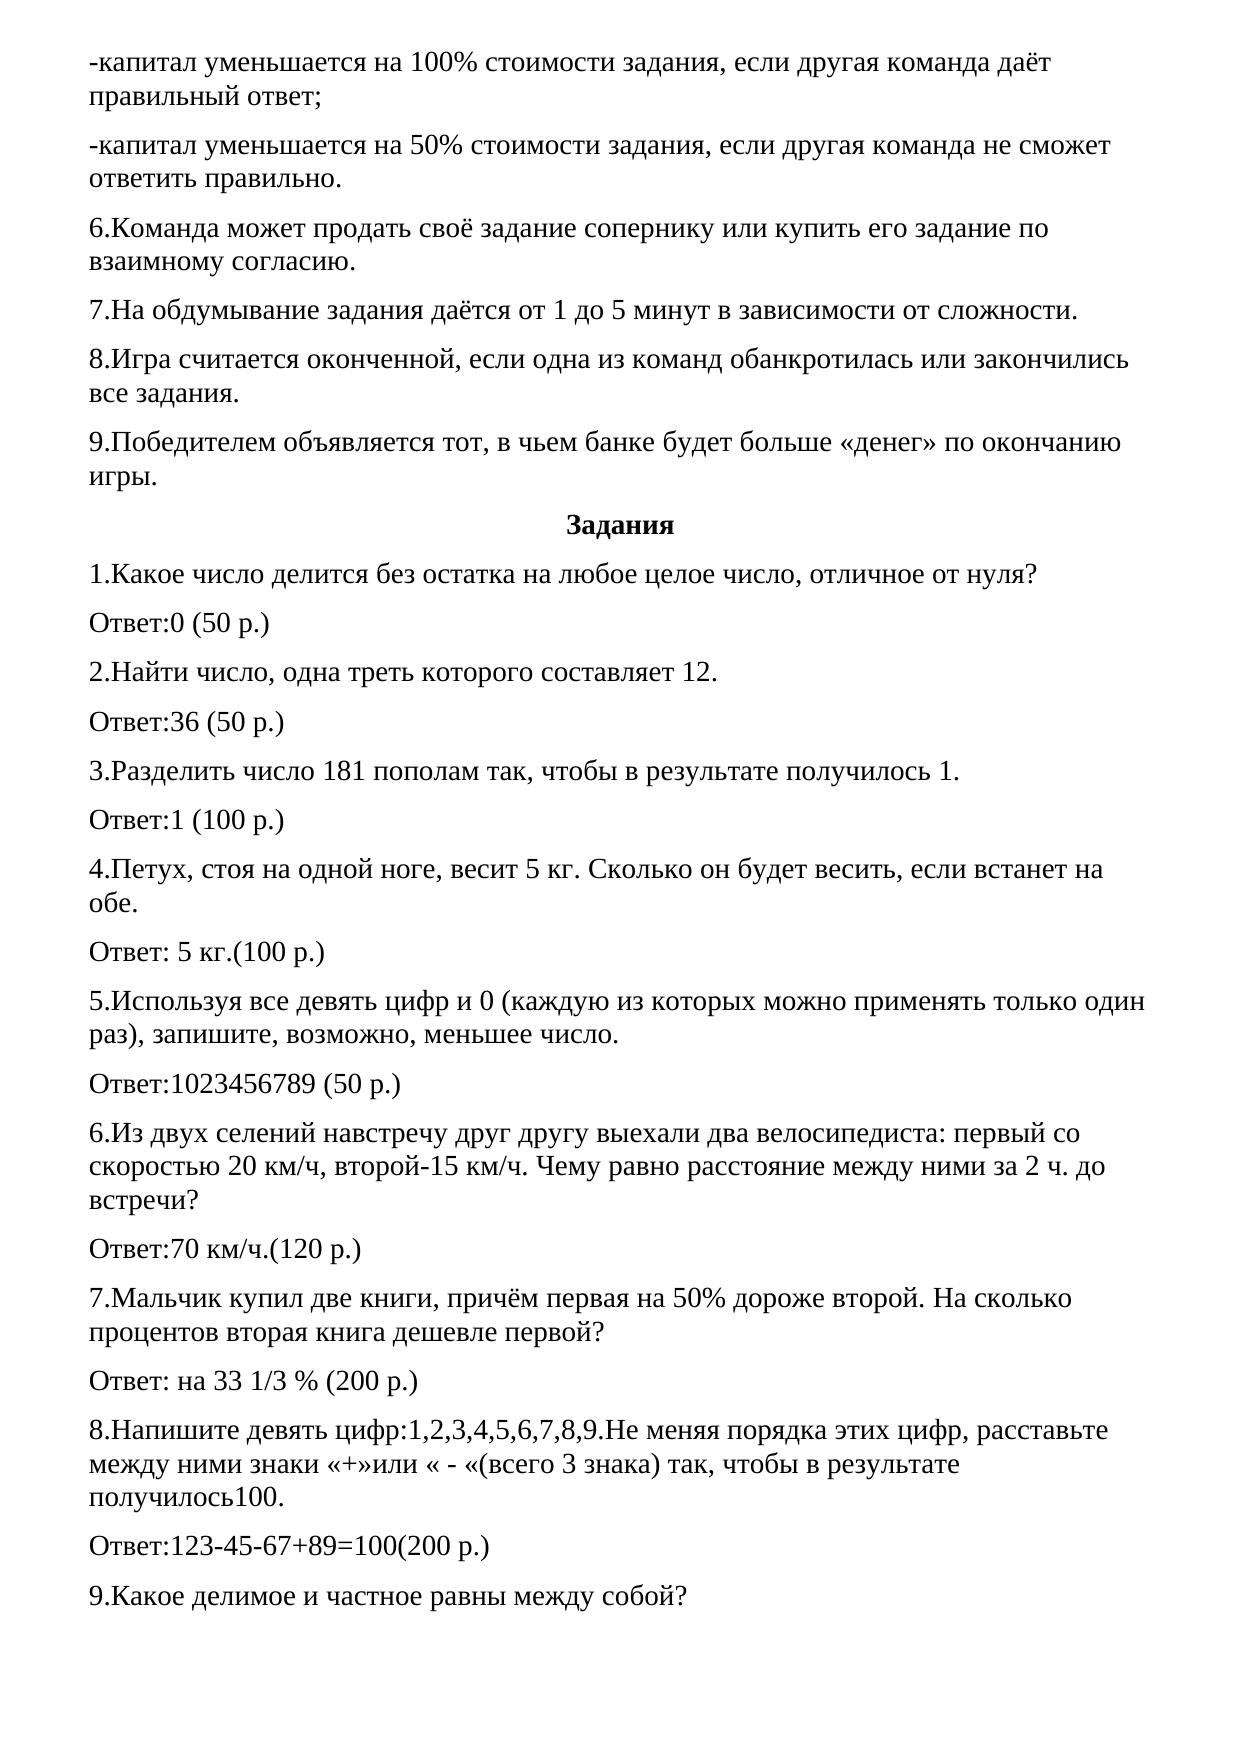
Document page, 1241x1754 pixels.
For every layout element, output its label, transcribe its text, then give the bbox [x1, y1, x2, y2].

text Ответ:0 (50 р.) [89, 605, 1152, 639]
text Ответ:123-45-67+89=100(200 р.) [89, 1528, 1152, 1562]
text -капитал уменьшается на 100% стоимости задания, если другая команда даёт правильный ответ; [89, 44, 1152, 111]
text Ответ:1023456789 (50 р.) [89, 1066, 1152, 1099]
text Ответ: 5 кг.(100 р.) [89, 934, 1152, 967]
text 2.Найти число, одна треть которого составляет 12. [89, 654, 1152, 688]
text 4.Петух, стоя на одной ноге, весит 5 кг. Сколько он будет весить, если встанет на обе. [89, 851, 1152, 918]
text 7.Мальчик купил две книги, причём первая на 50% дороже второй. На сколько процентов вторая книга дешевле первой? [89, 1280, 1152, 1347]
text -капитал уменьшается на 50% стоимости задания, если другая команда не сможет ответить правильно. [89, 127, 1152, 194]
text 6.Команда может продать своё задание сопернику или купить его задание по взаимному согласию. [89, 210, 1152, 277]
text 3.Разделить число 181 пополам так, чтобы в результате получилось 1. [89, 753, 1152, 786]
text Ответ: на 33 1/3 % (200 р.) [89, 1363, 1152, 1397]
text 6.Из двух селений навстречу друг другу выехали два велосипедиста: первый со скоростью 20 км/ч, второй-15 км/ч. Чему равно расстояние между ними за 2 ч. до встречи? [89, 1115, 1152, 1216]
text 9.Какое делимое и частное равны между собой? [89, 1578, 1152, 1611]
text 9.Победителем объявляется тот, в чьем банке будет больше «денег» по окончанию игры. [89, 424, 1152, 491]
text Ответ:1 (100 р.) [89, 802, 1152, 836]
text 8.Игра считается оконченной, если одна из команд обанкротилась или закончились все задания. [89, 342, 1152, 409]
text Ответ:36 (50 р.) [89, 704, 1152, 737]
text 1.Какое число делится без остатка на любое целое число, отличное от нуля? [89, 556, 1152, 590]
text 7.На обдумывание задания даётся от 1 до 5 минут в зависимости от сложности. [89, 292, 1152, 326]
text 5.Используя все девять цифр и 0 (каждую из которых можно применять только один раз), запишите, возможно, меньшее число. [89, 983, 1152, 1050]
text Ответ:70 км/ч.(120 р.) [89, 1231, 1152, 1265]
text Задания [89, 507, 1152, 541]
text 8.Напишите девять цифр:1,2,3,4,5,6,7,8,9.Не меняя порядка этих цифр, расставьте между ними знаки «+»или « - «(всего 3 знака) так, чтобы в результате получилось100. [89, 1412, 1152, 1513]
